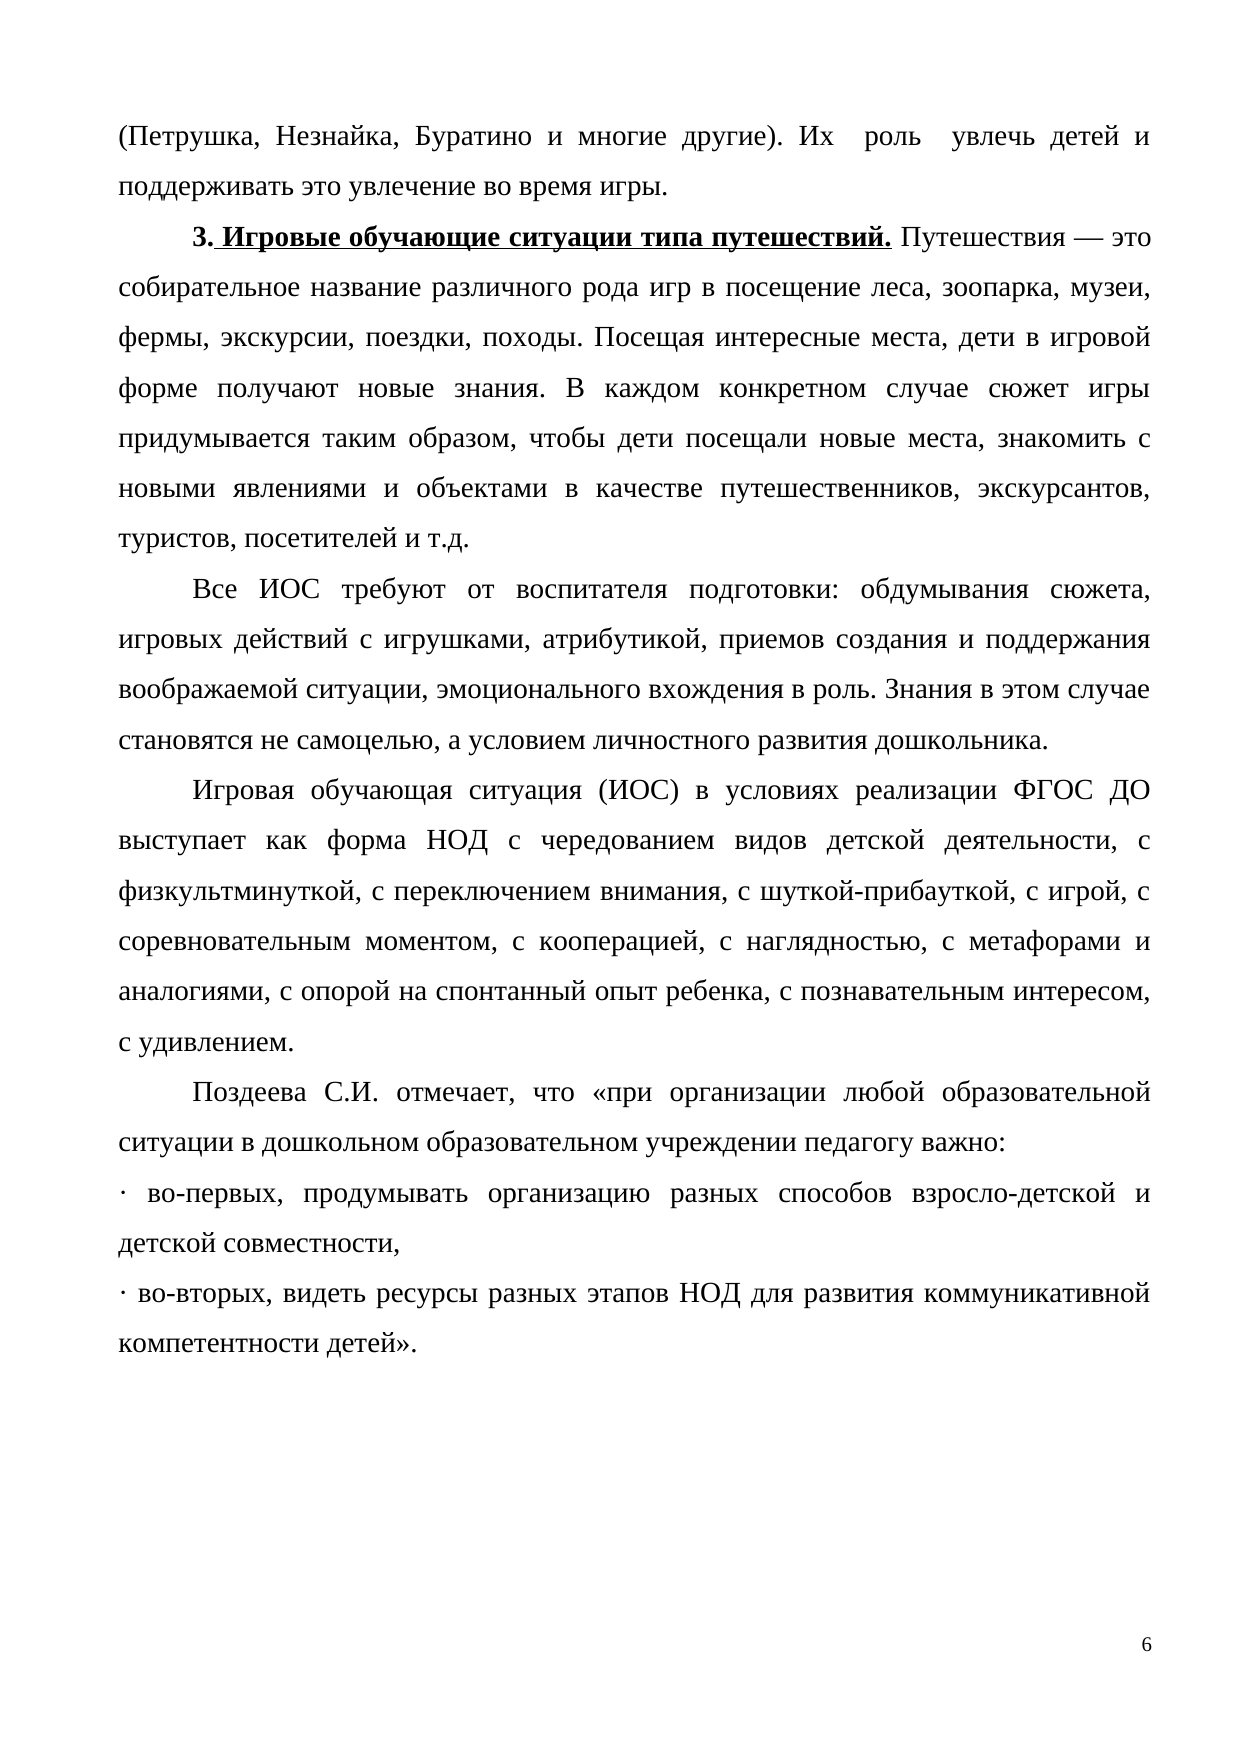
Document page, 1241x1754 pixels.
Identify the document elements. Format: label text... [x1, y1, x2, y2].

text Игровая обучающая ситуация (ИОС) в условиях реализации ФГОС ДО выступает как форма НОД с чередованием видов детской деятельности, с физкультминуткой, с переключением внимания, с шуткой-прибауткой, с игрой, с соревновательным моментом, с кооперацией, с наглядностью, с метафорами и аналогиями, с опорой на спонтанный опыт ребенка, с познавательным интересом, с удивлением. [118, 772, 1152, 1057]
text 3. Игровые обучающие ситуации типа путешествий. Путешествия — это собирательное название различного рода игр в посещение леса, зоопарка, музеи, фермы, экскурсии, поездки, походы. Посещая интересные места, дети в игровой форме получают новые знания. В каждом конкретном случае сюжет игры придумывается таким образом, чтобы дети посещали новые места, знакомить с новыми явлениями и объектами в качестве путешественников, экскурсантов, туристов, посетителей и т.д. [118, 219, 1152, 554]
text Все ИОС требуют от воспитателя подготовки: обдумывания сюжета, игровых действий с игрушками, атрибутикой, приемов создания и поддержания воображаемой ситуации, эмоционального вхождения в роль. Знания в этом случае становятся не самоцелью, а условием личностного развития дошкольника. [118, 571, 1152, 755]
text Поздеева С.И. отмечает, что «при организации любой образовательной ситуации в дошкольном образовательном учреждении педагогу важно: [118, 1074, 1152, 1158]
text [118, 118, 1152, 202]
text · во-первых, продумывать организацию разных способов взросло-детской и детской совместности, [118, 1175, 1152, 1258]
text · во-вторых, видеть ресурсы разных этапов НОД для развития коммуникативной компетентности детей». [118, 1275, 1152, 1359]
